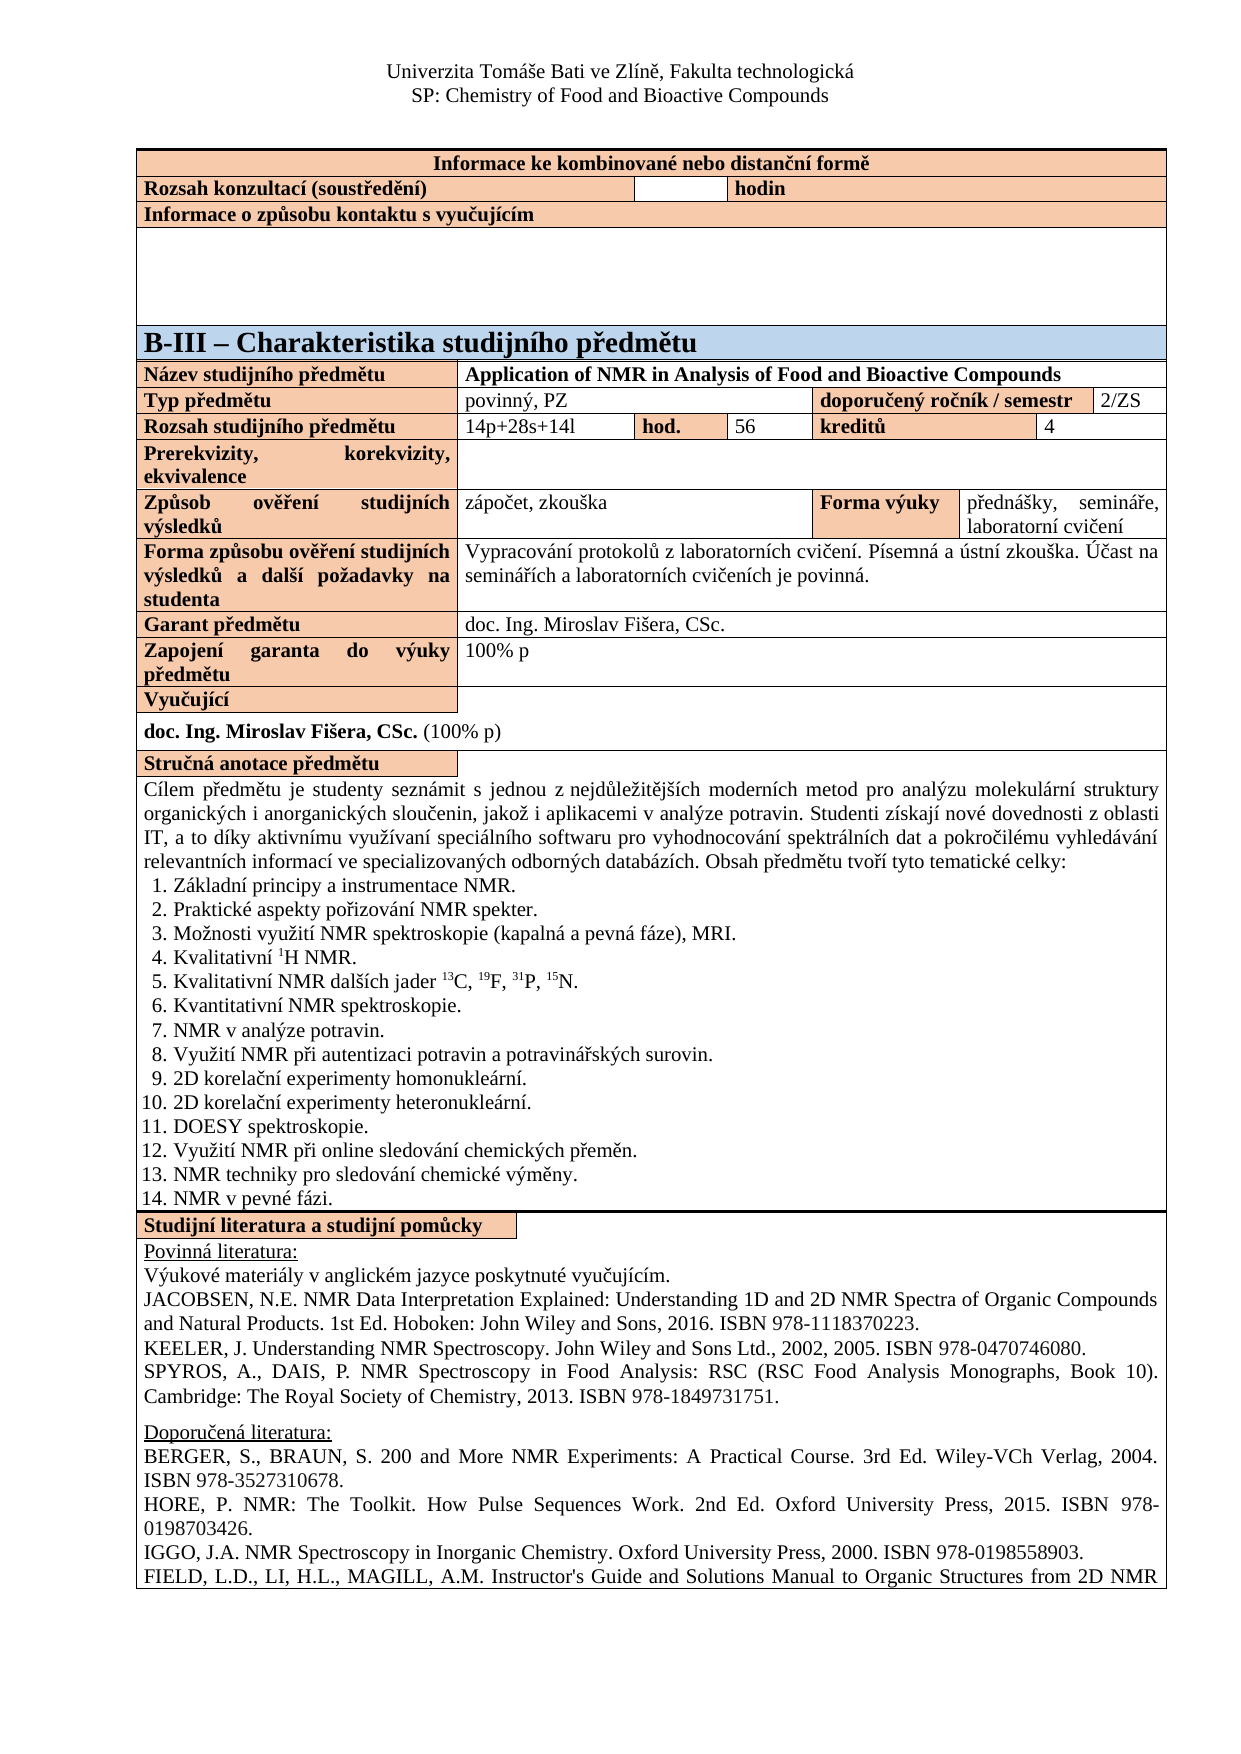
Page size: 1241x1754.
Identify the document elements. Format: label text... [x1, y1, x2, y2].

table_cell 14p+28s+14l [458, 414, 634, 439]
table_cell Zapojení garanta do výuky předmětu [137, 638, 457, 686]
table_cell Forma výuky [813, 490, 959, 538]
table_cell 100% p [458, 638, 1166, 686]
table_cell Způsob ověření studijních výsledků [137, 490, 457, 538]
table_cell 4 [1037, 414, 1166, 439]
table_cell [635, 177, 727, 201]
table_cell doporučený ročník / semestr [813, 388, 1093, 413]
table_cell povinný, PZ [458, 388, 812, 413]
table_cell [458, 751, 1166, 776]
table_cell hodin [728, 177, 1166, 201]
table_cell Informace o způsobu kontaktu s vyučujícím [137, 202, 1166, 227]
table_cell Cílem předmětu je studenty seznámit s jednou z nejdůležitějších moderních metod pro analýzu molekulární struktury organických i anorganických sloučenin, jakož i aplikacemi v analýze potravin. Studenti získají nové dovednosti z oblasti IT, a to díky aktivnímu využívaní speciálního softwaru pro vyhodnocování spektrálních dat a pokročilému vyhledávání relevantních informací ve specializovaných odborných databázích. Obsah předmětu tvoří tyto tematické celky: Základní principy a instrumentace NMR. Praktické aspekty pořizování NMR spekter. Možnosti využití NMR spektroskopie (kapalná a pevná fáze), MRI. Kvalitativní 1H NMR. Kvalitativní NMR dalších jader 13C, 19F, 31P, 15N. Kvantitativní NMR spektroskopie. NMR v analýze potravin. Využití NMR při autentizaci potravin a potravinářských surovin. 2D korelační experimenty homonukleární. 2D korelační experimenty heteronukleární. DOESY spektroskopie. Využití NMR při online sledování chemických přeměn. NMR techniky pro sledování chemické výměny. NMR v pevné fázi. [137, 776, 1166, 1210]
table_cell 2/ZS [1094, 388, 1166, 413]
table_cell doc. Ing. Miroslav Fišera, CSc. (100% p) [137, 712, 1166, 750]
table_cell Studijní literatura a studijní pomůcky [137, 1213, 516, 1238]
table_cell doc. Ing. Miroslav Fišera, CSc. [458, 612, 1166, 637]
table_cell [137, 228, 1166, 324]
table_cell Prerekvizity, korekvizity, ekvivalence [137, 440, 457, 488]
table_cell zápočet, zkouška [458, 490, 812, 538]
table_cell Vypracování protokolů z laboratorních cvičení. Písemná a ústní zkouška. Účast na seminářích a laboratorních cvičeních je povinná. [458, 539, 1166, 611]
table_cell [458, 440, 1166, 488]
table_cell přednášky, semináře, laboratorní cvičení [960, 490, 1166, 538]
table_cell hod. [635, 414, 727, 439]
table_cell Vyučující [137, 687, 457, 712]
table_cell Informace ke kombinované nebo distanční formě [137, 151, 1166, 176]
table_cell Rozsah studijního předmětu [137, 414, 457, 439]
table_cell Název studijního předmětu [137, 362, 457, 387]
table_cell Typ předmětu [137, 388, 457, 413]
table_cell Application of NMR in Analysis of Food and Bioactive Compounds [458, 362, 1166, 387]
table_cell Rozsah konzultací (soustředění) [137, 177, 634, 201]
table_cell [517, 1213, 1166, 1238]
table_cell kreditů [813, 414, 1036, 439]
table_cell [458, 687, 1166, 712]
table_cell 56 [728, 414, 812, 439]
table_cell Forma způsobu ověření studijních výsledků a další požadavky na studenta [137, 539, 457, 611]
table_cell Garant předmětu [137, 612, 457, 637]
table_cell Stručná anotace předmětu [137, 751, 457, 776]
table_cell B-III – Charakteristika studijního předmětu [137, 326, 1166, 359]
